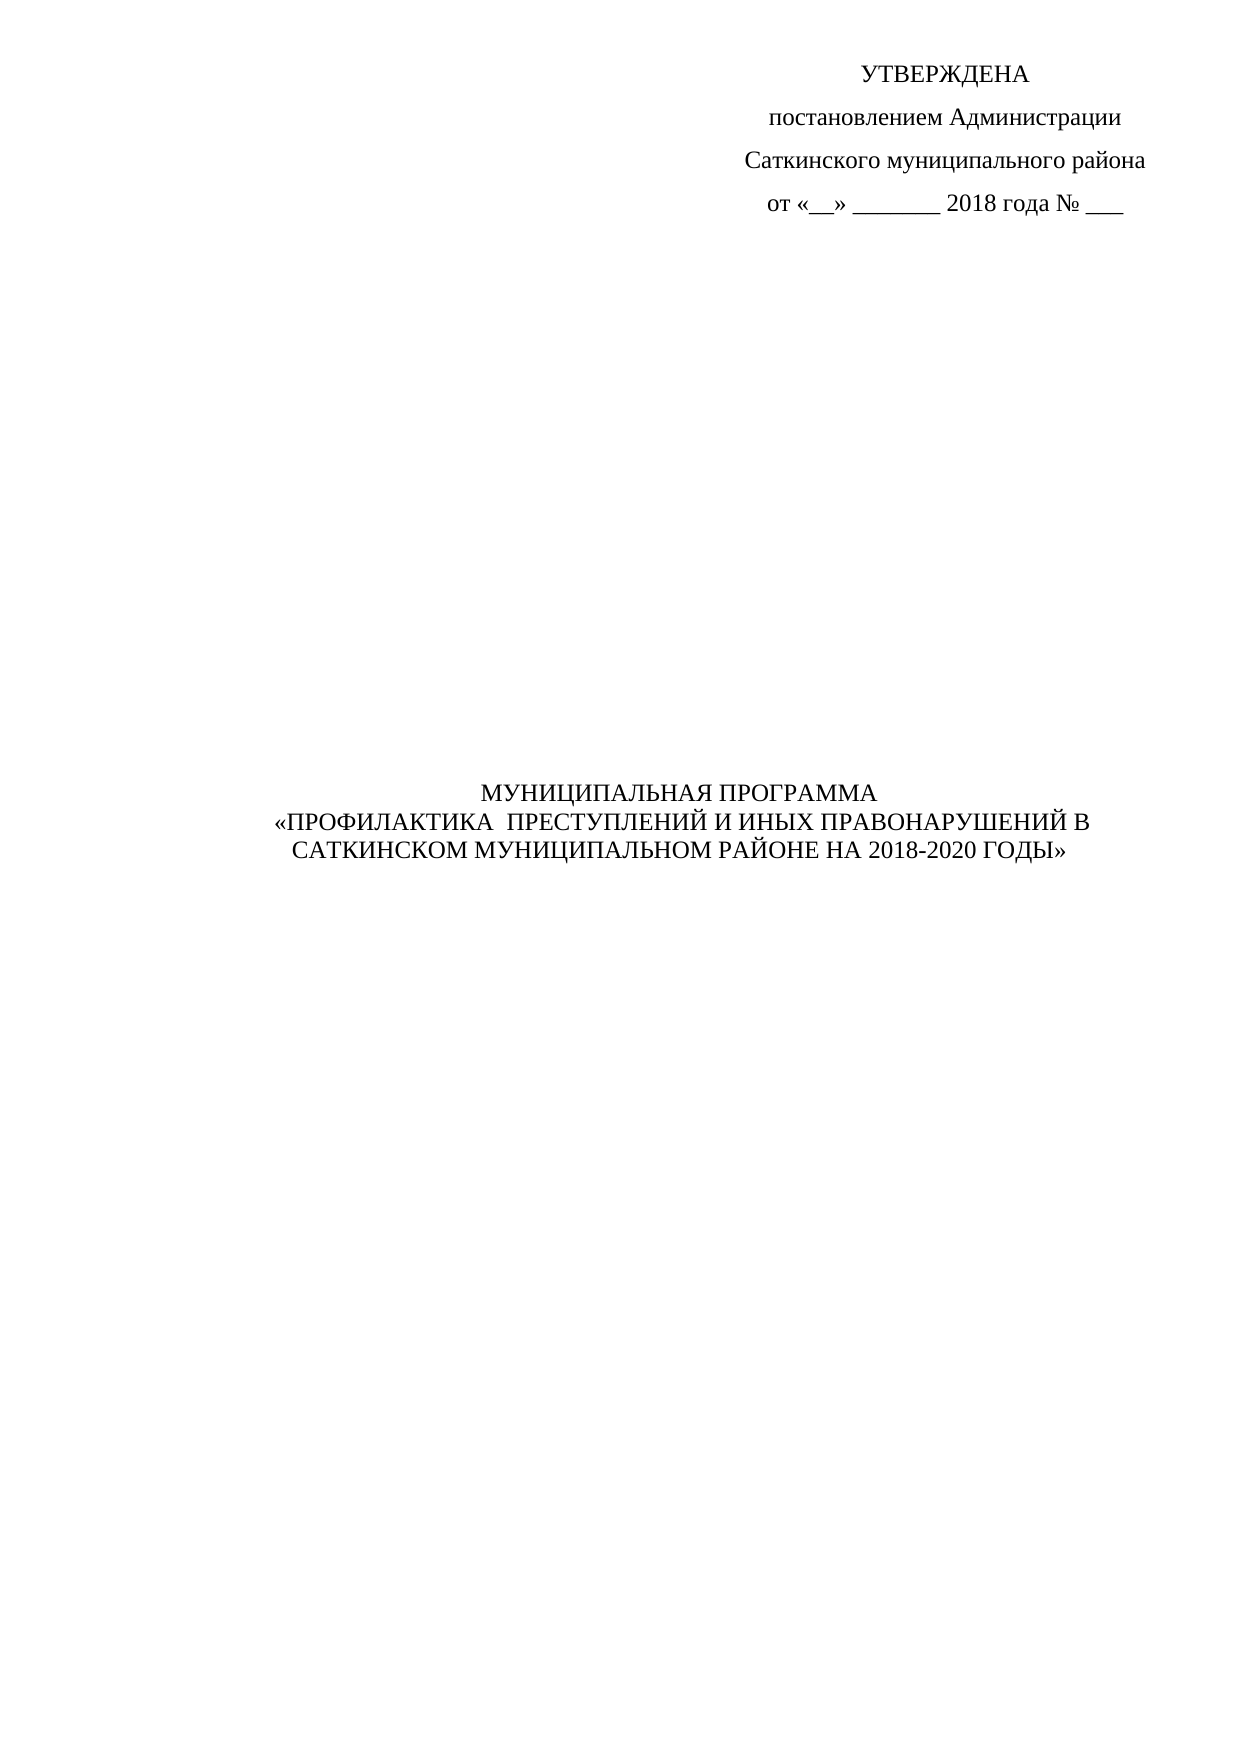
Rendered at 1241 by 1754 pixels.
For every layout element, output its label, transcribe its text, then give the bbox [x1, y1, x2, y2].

text от «__» _______ 2018 года № ___ [709, 188, 1181, 217]
text МУНИЦИПАЛЬНАЯ ПРОГРАММА [177, 778, 1181, 807]
text УТВЕРЖДЕНА [709, 59, 1181, 88]
text Саткинского муниципального района [709, 145, 1181, 174]
text «ПРОФИЛАКТИКА ПРЕСТУПЛЕНИЙ И ИНЫХ ПРАВОНАРУШЕНИЙ В САТКИНСКОМ МУНИЦИПАЛЬНОМ РАЙОНЕ НА 2018-2020 ГОДЫ» [177, 807, 1181, 864]
text постановлением Администрации [709, 102, 1181, 131]
